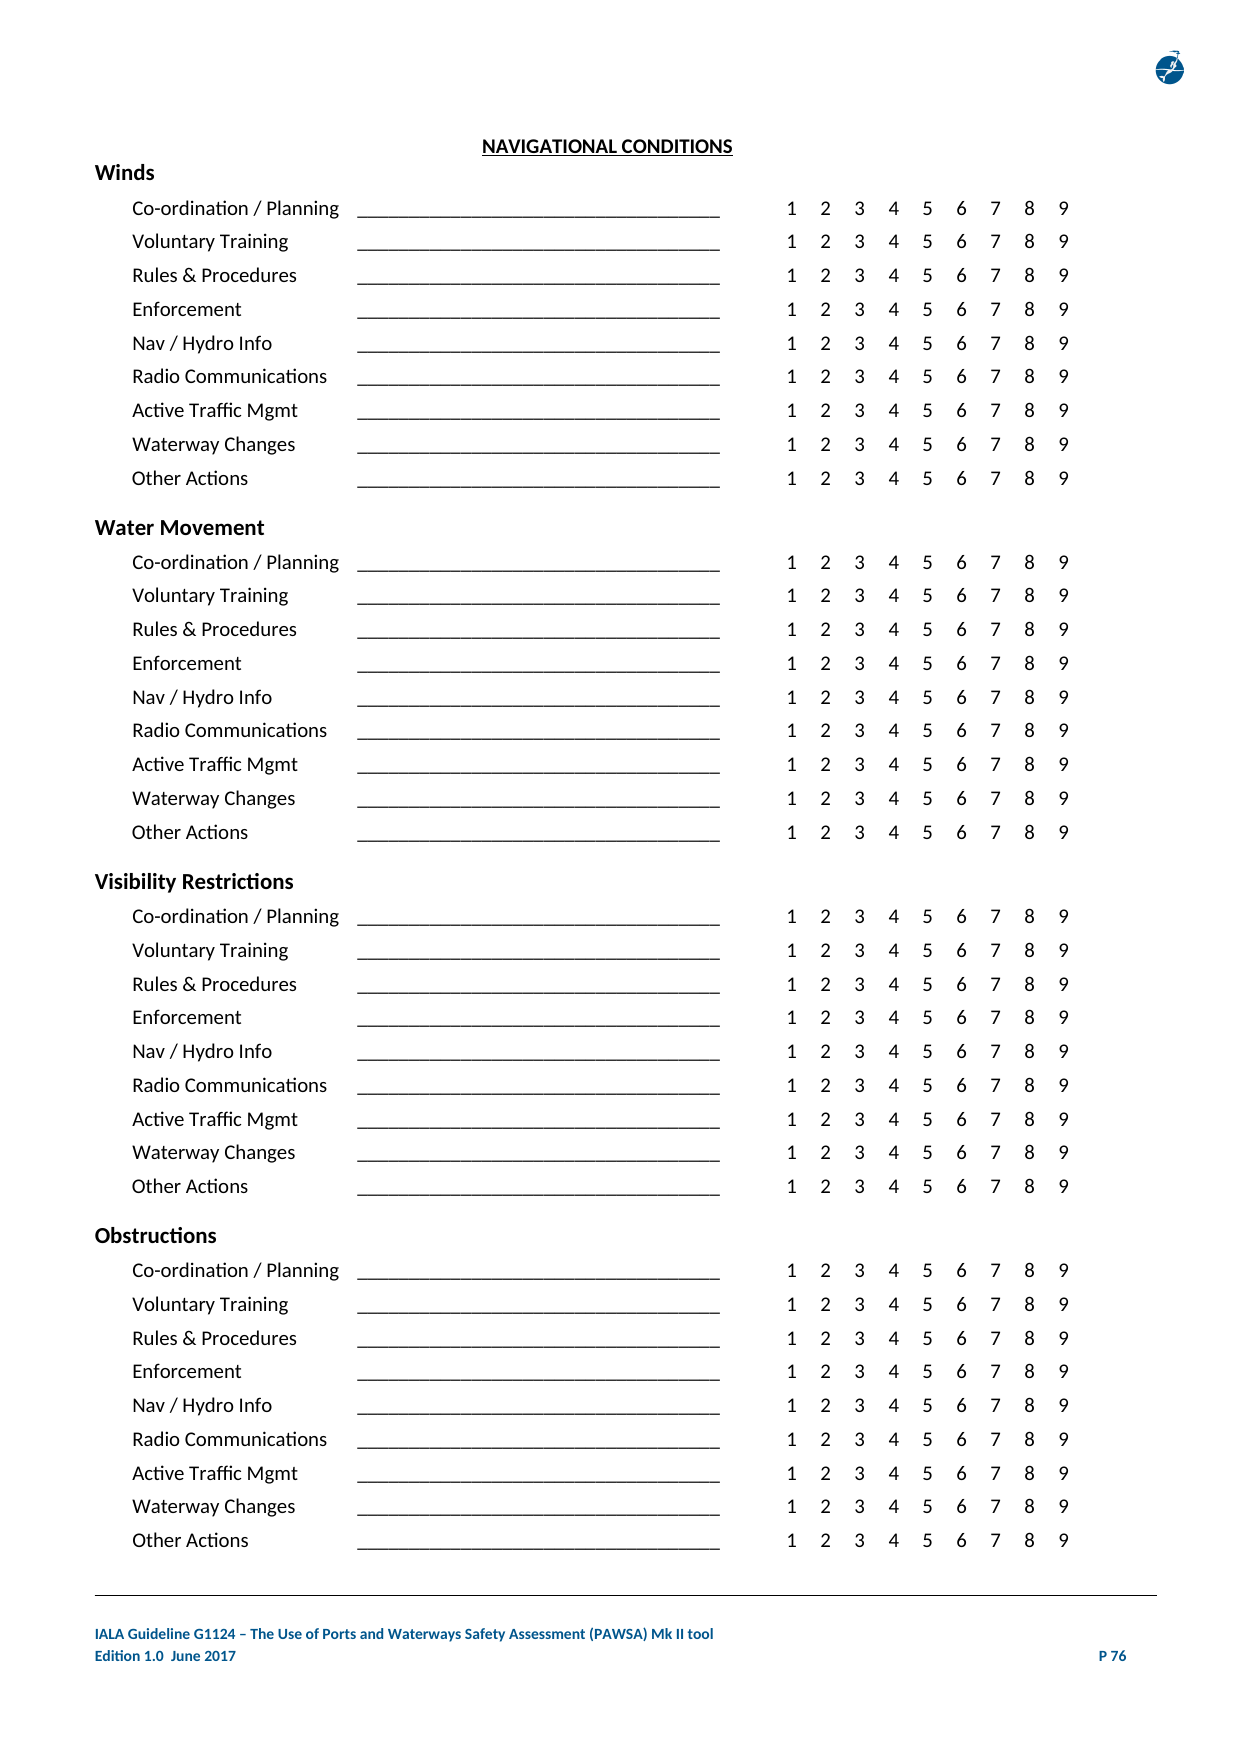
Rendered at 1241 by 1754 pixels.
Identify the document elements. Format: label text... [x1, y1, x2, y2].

text Radio Communications ___________________________________ 1 2 3 4 5 6 7 8 9 [132, 718, 1157, 743]
text Nav / Hydro Info ___________________________________ 1 2 3 4 5 6 7 8 9 [132, 330, 1157, 355]
text Other Actions ___________________________________ 1 2 3 4 5 6 7 8 9 [132, 465, 1157, 490]
text Obstructions [94, 1221, 1157, 1249]
text Active Traffic Mgmt ___________________________________ 1 2 3 4 5 6 7 8 9 [132, 751, 1157, 777]
text Voluntary Training ___________________________________ 1 2 3 4 5 6 7 8 9 [132, 583, 1157, 608]
text Rules & Procedures ___________________________________ 1 2 3 4 5 6 7 8 9 [132, 616, 1157, 642]
text Enforcement ___________________________________ 1 2 3 4 5 6 7 8 9 [132, 1004, 1157, 1030]
text NAVIGATIONAL CONDITIONS [57, 133, 1157, 158]
picture [1124, 0, 1241, 119]
text Waterway Changes ___________________________________ 1 2 3 4 5 6 7 8 9 [132, 431, 1157, 456]
text Water Movement [94, 513, 1157, 541]
text Active Traffic Mgmt ___________________________________ 1 2 3 4 5 6 7 8 9 [132, 1460, 1157, 1485]
text Waterway Changes ___________________________________ 1 2 3 4 5 6 7 8 9 [132, 1139, 1157, 1165]
text Enforcement ___________________________________ 1 2 3 4 5 6 7 8 9 [132, 296, 1157, 321]
text Other Actions ___________________________________ 1 2 3 4 5 6 7 8 9 [132, 819, 1157, 844]
text Waterway Changes ___________________________________ 1 2 3 4 5 6 7 8 9 [132, 785, 1157, 811]
text Nav / Hydro Info ___________________________________ 1 2 3 4 5 6 7 8 9 [132, 1038, 1157, 1064]
text Other Actions ___________________________________ 1 2 3 4 5 6 7 8 9 [132, 1173, 1157, 1199]
text Radio Communications ___________________________________ 1 2 3 4 5 6 7 8 9 [132, 1426, 1157, 1452]
text Co-ordination / Planning ___________________________________ 1 2 3 4 5 6 7 8 9 [132, 1257, 1157, 1283]
text Other Actions ___________________________________ 1 2 3 4 5 6 7 8 9 [132, 1527, 1157, 1553]
text Rules & Procedures ___________________________________ 1 2 3 4 5 6 7 8 9 [132, 262, 1157, 288]
text Co-ordination / Planning ___________________________________ 1 2 3 4 5 6 7 8 9 [132, 549, 1157, 574]
text Rules & Procedures ___________________________________ 1 2 3 4 5 6 7 8 9 [132, 971, 1157, 996]
text Enforcement ___________________________________ 1 2 3 4 5 6 7 8 9 [132, 1359, 1157, 1384]
text Active Traffic Mgmt ___________________________________ 1 2 3 4 5 6 7 8 9 [132, 397, 1157, 423]
text Visibility Restrictions [94, 867, 1157, 895]
text Co-ordination / Planning ___________________________________ 1 2 3 4 5 6 7 8 9 [132, 903, 1157, 929]
text Rules & Procedures ___________________________________ 1 2 3 4 5 6 7 8 9 [132, 1325, 1157, 1350]
text Voluntary Training ___________________________________ 1 2 3 4 5 6 7 8 9 [132, 1291, 1157, 1317]
text Active Traffic Mgmt ___________________________________ 1 2 3 4 5 6 7 8 9 [132, 1106, 1157, 1131]
text Radio Communications ___________________________________ 1 2 3 4 5 6 7 8 9 [132, 363, 1157, 389]
text Waterway Changes ___________________________________ 1 2 3 4 5 6 7 8 9 [132, 1494, 1157, 1519]
text Voluntary Training ___________________________________ 1 2 3 4 5 6 7 8 9 [132, 228, 1157, 254]
text Co-ordination / Planning ___________________________________ 1 2 3 4 5 6 7 8 9 [132, 195, 1157, 220]
text Nav / Hydro Info ___________________________________ 1 2 3 4 5 6 7 8 9 [132, 684, 1157, 709]
text Voluntary Training ___________________________________ 1 2 3 4 5 6 7 8 9 [132, 937, 1157, 962]
text Winds [94, 158, 1157, 186]
text Nav / Hydro Info ___________________________________ 1 2 3 4 5 6 7 8 9 [132, 1392, 1157, 1418]
text Enforcement ___________________________________ 1 2 3 4 5 6 7 8 9 [132, 650, 1157, 676]
text Radio Communications ___________________________________ 1 2 3 4 5 6 7 8 9 [132, 1072, 1157, 1097]
